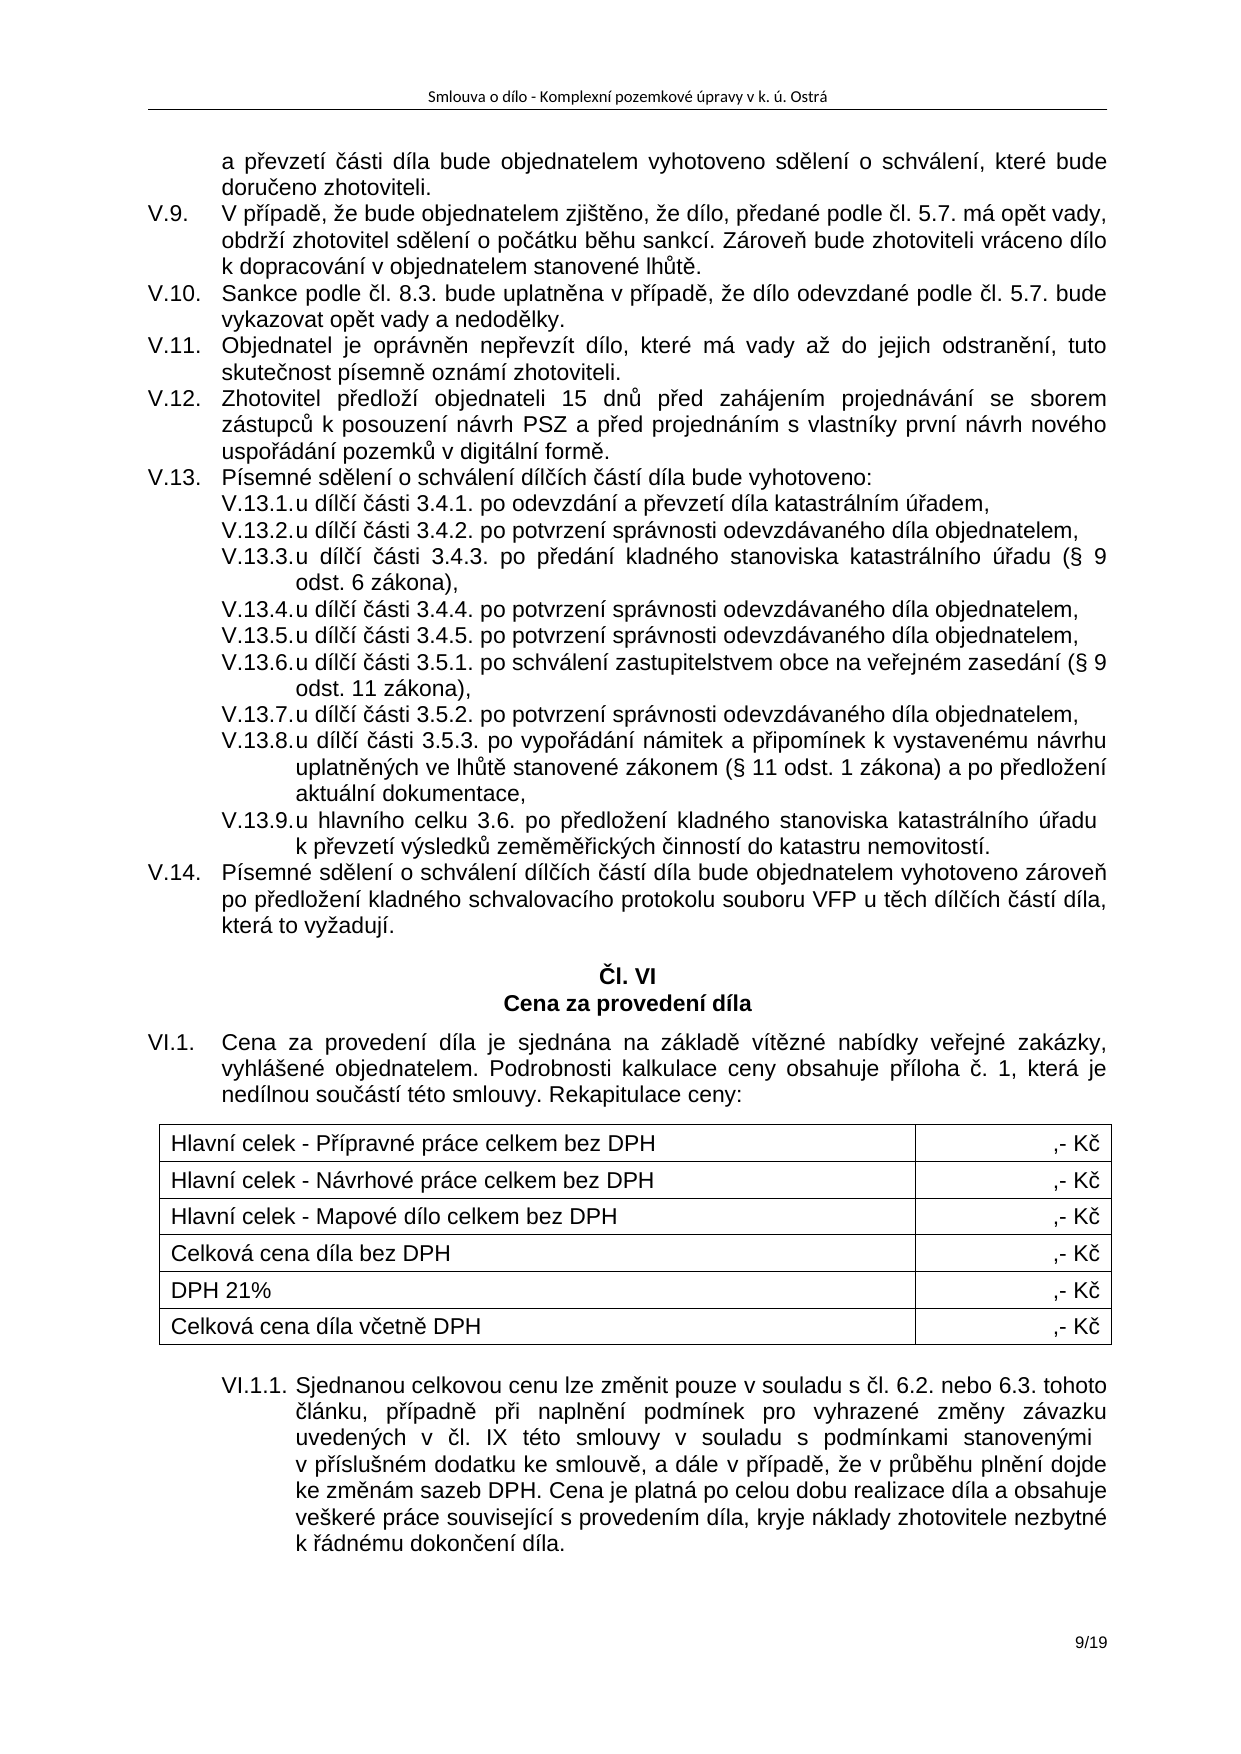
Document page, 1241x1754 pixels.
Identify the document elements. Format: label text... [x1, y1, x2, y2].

list Cena za provedení díla je sjednána na základě vítězné nabídky veřejné zakázky, vyhlášené objednatelem. Podrobnosti kalkulace ceny obsahuje příloha č. 1, která je nedílnou součástí této smlouvy. Rekapitulace ceny: [148, 1028, 1107, 1108]
table_cell ,- Kč [916, 1235, 1111, 1271]
text u dílčí části 3.4.5. po potvrzení správnosti odevzdávaného díla objednatelem, [221, 622, 1107, 648]
table_cell Celková cena díla bez DPH [160, 1235, 915, 1271]
list Objednatel je oprávněn nepřevzít dílo, které má vady až do jejich odstranění, tuto skutečnost písemně oznámí zhotoviteli. [148, 332, 1107, 385]
table_cell ,- Kč [916, 1272, 1111, 1308]
table_cell Celková cena díla včetně DPH [160, 1309, 915, 1344]
list Písemné sdělení o schválení dílčích částí díla bude objednatelem vyhotoveno zároveň po předložení kladného schvalovacího protokolu souboru VFP u těch dílčích částí díla, která to vyžadují. [148, 859, 1107, 938]
list V případě, že bude objednatelem zjištěno, že dílo, předané podle čl. 5.7. má opět vady, obdrží zhotovitel sdělení o počátku běhu sankcí. Zároveň bude zhotoviteli vráceno dílo k dopracování v objednatelem stanovené lhůtě. [148, 200, 1107, 279]
table_cell DPH 21% [160, 1272, 915, 1308]
text u dílčí části 3.5.2. po potvrzení správnosti odevzdávaného díla objednatelem, [221, 701, 1107, 727]
list Sankce podle čl. 8.3. bude uplatněna v případě, že dílo odevzdané podle čl. 5.7. bude vykazovat opět vady a nedodělky. [148, 279, 1107, 332]
text Sjednanou celkovou cenu lze změnit pouze v souladu s čl. 6.2. nebo 6.3. tohoto článku, případně při naplnění podmínek pro vyhrazené změny závazku uvedených v čl. IX této smlouvy v souladu s podmínkami stanovenými v příslušném dodatku ke smlouvě, a dále v případě, že v průběhu plnění dojde ke změnám sazeb DPH. Cena je platná po celou dobu realizace díla a obsahuje veškeré práce související s provedením díla, kryje náklady zhotovitele nezbytné k řádnému dokončení díla. [221, 1372, 1107, 1556]
table_cell Hlavní celek - Mapové dílo celkem bez DPH [160, 1199, 915, 1234]
table_cell ,- Kč [916, 1199, 1111, 1234]
table_header Hlavní celek - Přípravné práce celkem bez DPH [160, 1125, 915, 1161]
text u hlavního celku 3.6. po předložení kladného stanoviska katastrálního úřadu k převzetí výsledků zeměměřických činností do katastru nemovitostí. [221, 807, 1107, 859]
text u dílčí části 3.5.1. po schválení zastupitelstvem obce na veřejném zasedání (§ 9 odst. 11 zákona), [221, 648, 1107, 701]
list Zhotovitel předloží objednateli 15 dnů před zahájením projednávání se sborem zástupců k posouzení návrh PSZ a před projednáním s vlastníky první návrh nového uspořádání pozemků v digitální formě. [148, 385, 1107, 464]
table_cell ,- Kč [916, 1309, 1111, 1344]
text u dílčí části 3.4.4. po potvrzení správnosti odevzdávaného díla objednatelem, [221, 596, 1107, 622]
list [148, 148, 1107, 200]
list Písemné sdělení o schválení dílčích částí díla bude vyhotoveno: [148, 464, 1107, 490]
text u dílčí části 3.4.1. po odevzdání a převzetí díla katastrálním úřadem, [221, 490, 1107, 517]
table_cell ,- Kč [916, 1162, 1111, 1198]
text u dílčí části 3.4.2. po potvrzení správnosti odevzdávaného díla objednatelem, [221, 517, 1107, 543]
text u dílčí části 3.4.3. po předání kladného stanoviska katastrálního úřadu (§ 9 odst. 6 zákona), [221, 543, 1107, 596]
table_cell Hlavní celek - Návrhové práce celkem bez DPH [160, 1162, 915, 1198]
subtitle Čl. VI Cena za provedení díla [148, 963, 1107, 1016]
table_header ,- Kč [916, 1125, 1111, 1161]
text u dílčí části 3.5.3. po vypořádání námitek a připomínek k vystavenému návrhu uplatněných ve lhůtě stanovené zákonem (§ 11 odst. 1 zákona) a po předložení aktuální dokumentace, [221, 727, 1107, 807]
